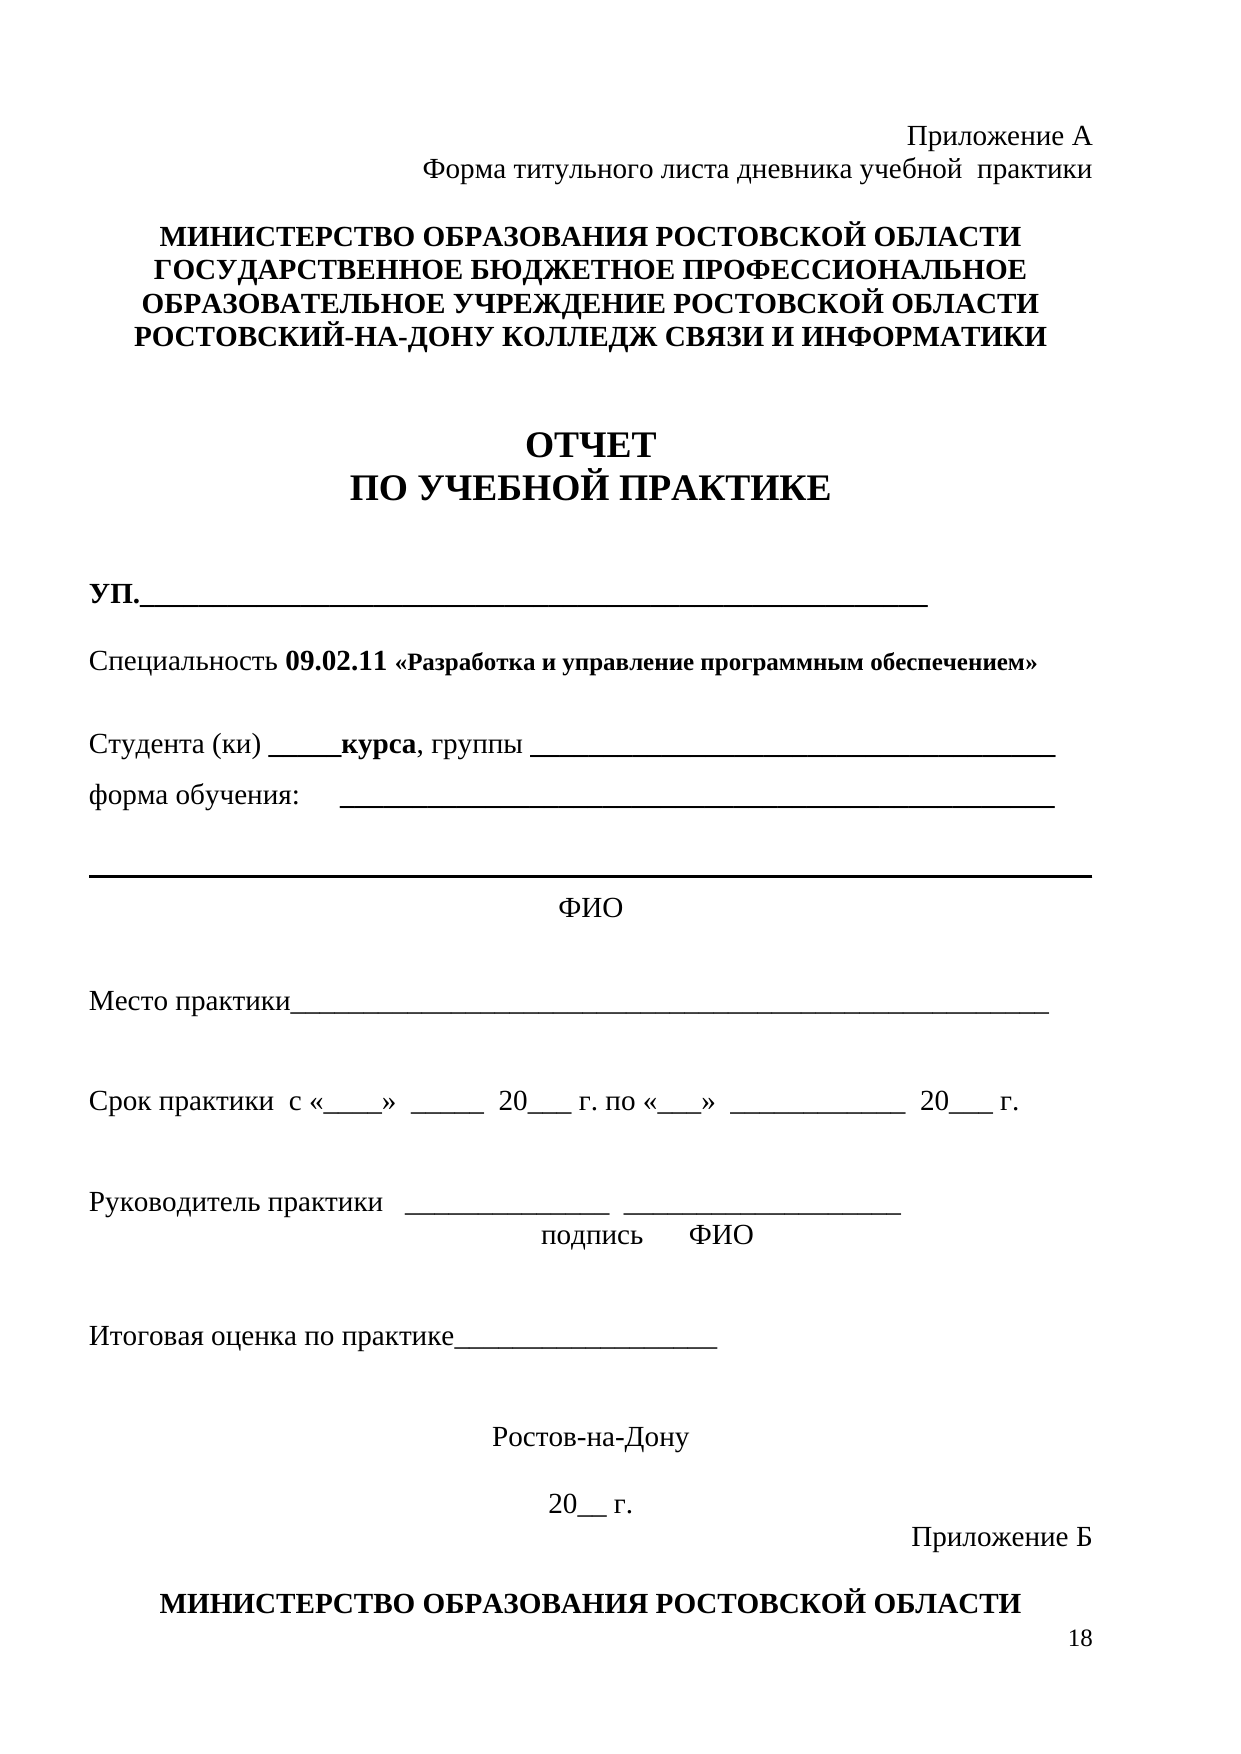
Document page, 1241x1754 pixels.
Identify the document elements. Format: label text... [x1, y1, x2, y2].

text Ростов-на-Дону [89, 1419, 1092, 1452]
text Студента (ки) _____курса, группы ____________________________________ [89, 727, 1092, 760]
text МИНИСТЕРСТВО ОБРАЗОВАНИЯ РОСТОВСКОЙ ОБЛАСТИ [89, 219, 1092, 252]
text ГОСУДАРСТВЕННОЕ БЮДЖЕТНОЕ ПРОФЕССИОНАЛЬНОЕ ОБРАЗОВАТЕЛЬНОЕ УЧРЕЖДЕНИЕ РОСТОВСКОЙ ОБЛАСТИ [89, 252, 1092, 319]
text 20__ г. [89, 1486, 1092, 1519]
text Руководитель практики ______________ ___________________ [89, 1184, 1092, 1217]
text форма обучения: _________________________________________________ [89, 777, 1092, 811]
text РОСТОВСКИЙ-НА-ДОНУ КОЛЛЕДЖ СВЯЗИ И ИНФОРМАТИКИ [89, 319, 1092, 353]
text УП.______________________________________________________ [89, 576, 1092, 609]
text ПО УЧЕБНОЙ ПРАКТИКЕ [89, 466, 1092, 509]
text ОТЧЕТ [89, 422, 1092, 466]
text Срок практики с «____» _____ 20___ г. по «___» ____________ 20___ г. [89, 1083, 1092, 1117]
text Место практики____________________________________________________ [89, 983, 1092, 1016]
text ФИО [89, 891, 1092, 924]
text Специальность 09.02.11 «Разработка и управление программным обеспечением» [89, 643, 1092, 676]
text подпись ФИО [89, 1217, 1092, 1251]
text Приложение Б [89, 1519, 1092, 1553]
text МИНИСТЕРСТВО ОБРАЗОВАНИЯ РОСТОВСКОЙ ОБЛАСТИ [89, 1586, 1092, 1620]
text Приложение А [89, 118, 1092, 152]
text Форма титульного листа дневника учебной практики [89, 152, 1092, 185]
text Итоговая оценка по практике__________________ [89, 1318, 1092, 1352]
